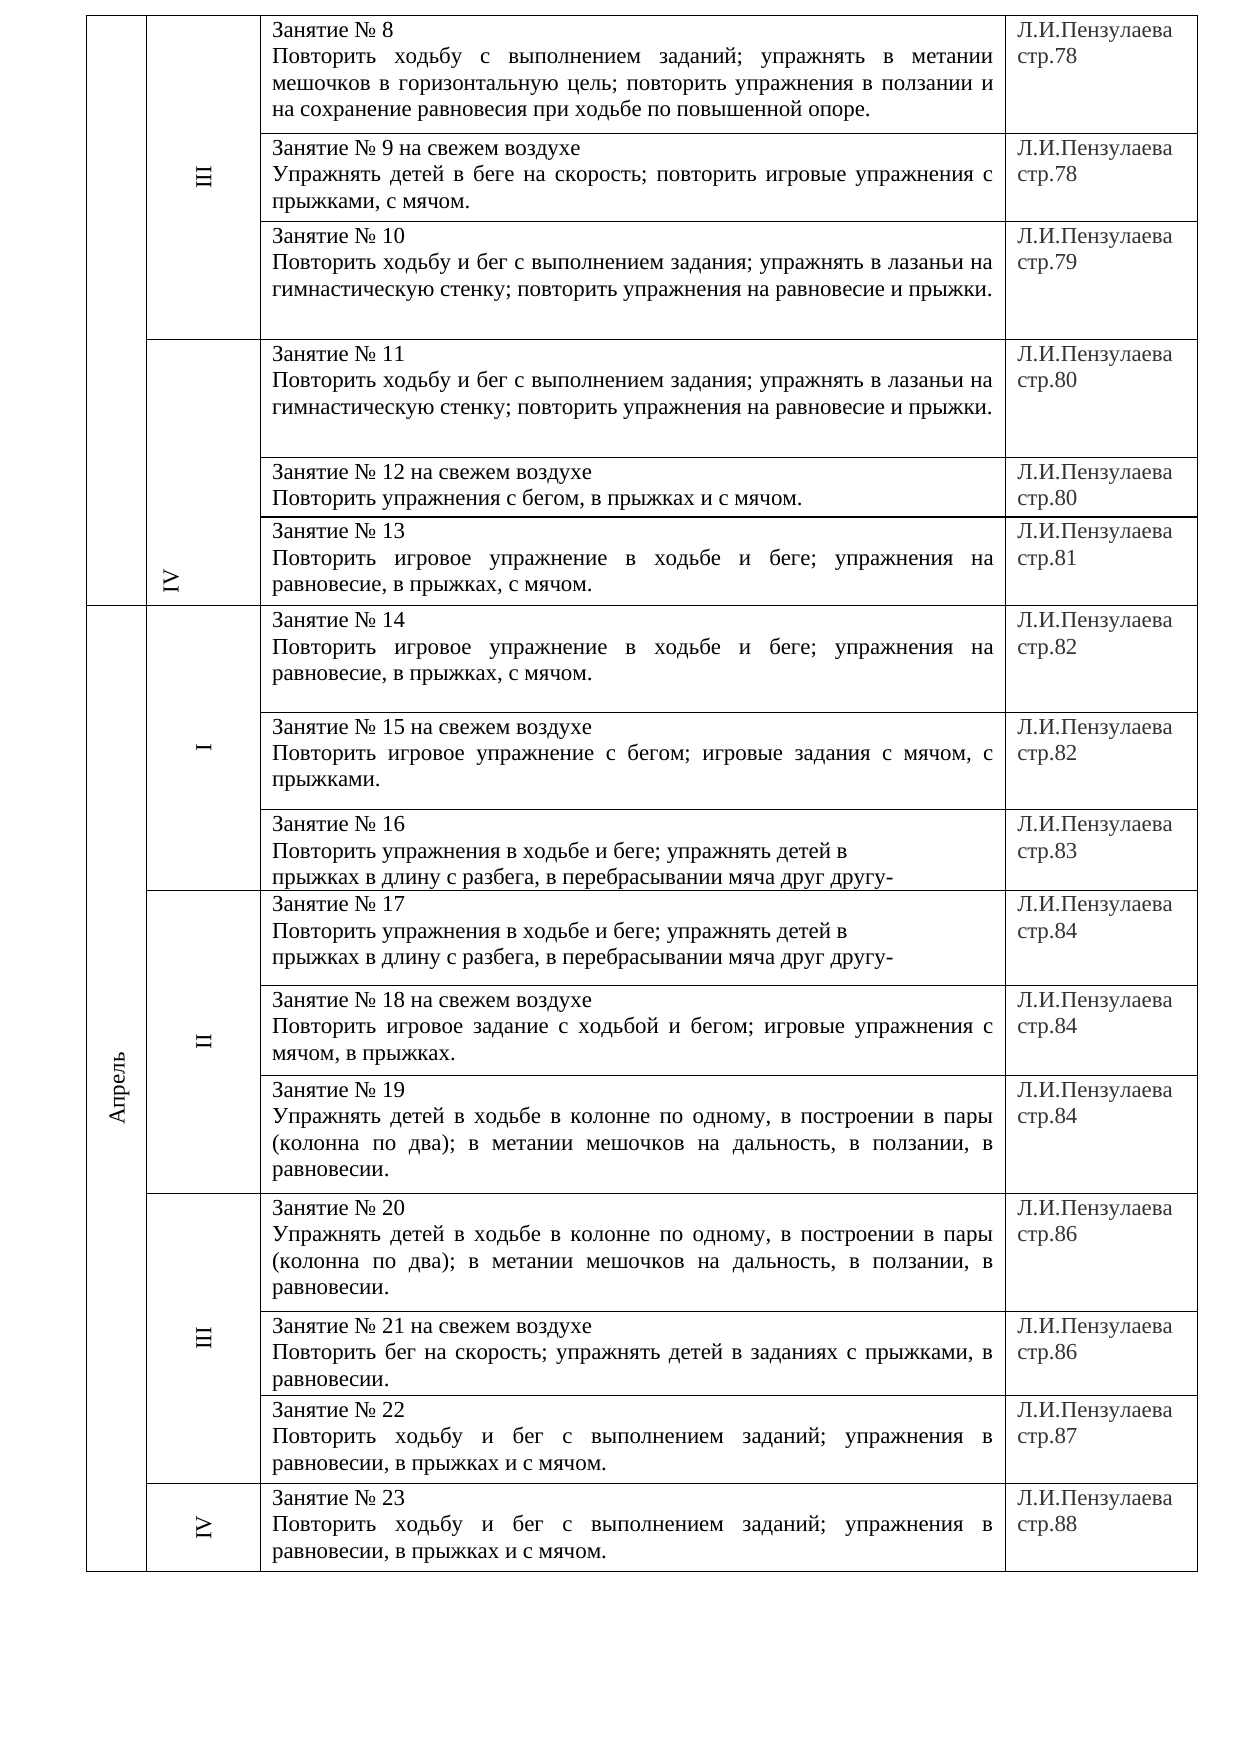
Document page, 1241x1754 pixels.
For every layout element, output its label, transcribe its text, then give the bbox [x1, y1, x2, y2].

table_cell Занятие № 18 на свежем воздухе Повторить игровое задание с ходьбой и бегом; игровые упражнения с мячом, в прыжках. [261, 986, 1005, 1075]
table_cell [1006, 1484, 1197, 1571]
table_cell Л.И.Пензулаева стр.87 [1006, 1396, 1197, 1483]
table_cell Занятие № 10 Повторить ходьбу и бег с выполнением задания; упражнять в лазаньи на гимнастическую стенку; повторить упражнения на равновесие и прыжки. [261, 222, 1005, 339]
table_cell Л.И.Пензулаева стр.79 [1006, 222, 1197, 339]
table_cell Л.И.Пензулаева стр.80 [1006, 340, 1197, 457]
table_cell Занятие № 11 Повторить ходьбу и бег с выполнением задания; упражнять в лазаньи на гимнастическую стенку; повторить упражнения на равновесие и прыжки. [261, 340, 1005, 457]
table_cell Л.И.Пензулаева стр.80 [1006, 458, 1197, 516]
table_cell Занятие № 19 Упражнять детей в ходьбе в колонне по одному, в построении в пары (колонна по два); в метании мешочков на дальность, в ползании, в равновесии. [261, 1076, 1005, 1193]
table_cell Занятие № 17 Повторить упражнения в ходьбе и беге; упражнять детей в прыжках в длину с разбега, в перебрасывании мяча друг другу- [261, 891, 1005, 985]
table_cell IV [147, 340, 260, 605]
table_cell Занятие № 13 Повторить игровое упражнение в ходьбе и беге; упражнения на равновесие, в прыжках, с мячом. [261, 518, 1005, 605]
table_cell Занятие № 20 Упражнять детей в ходьбе в колонне по одному, в построении в пары (колонна по два); в метании мешочков на дальность, в ползании, в равновесии. [261, 1194, 1005, 1311]
table_cell Л.И.Пензулаева стр.82 [1006, 606, 1197, 712]
table_cell III [147, 16, 260, 339]
table_cell Занятие № 14 Повторить игровое упражнение в ходьбе и беге; упражнения на равновесие, в прыжках, с мячом. [261, 606, 1005, 712]
table_cell I [147, 606, 260, 889]
table_cell II [147, 891, 260, 1193]
table_cell Л.И.Пензулаева стр.78 [1006, 16, 1197, 133]
table_cell Занятие № 21 на свежем воздухе Повторить бег на скорость; упражнять детей в заданиях с прыжками, в равновесии. [261, 1312, 1005, 1395]
table_cell Занятие № 12 на свежем воздухе Повторить упражнения с бегом, в прыжках и с мячом. [261, 458, 1005, 516]
table_cell Л.И.Пензулаева стр.84 [1006, 891, 1197, 985]
table_cell Занятие № 9 на свежем воздухе Упражнять детей в беге на скорость; повторить игровые упражнения с прыжками, с мячом. [261, 134, 1005, 221]
table_cell Л.И.Пензулаева стр.84 [1006, 986, 1197, 1075]
table_cell Занятие № 22 Повторить ходьбу и бег с выполнением заданий; упражнения в равновесии, в прыжках и с мячом. [261, 1396, 1005, 1483]
table_cell Занятие № 23 Повторить ходьбу и бег с выполнением заданий; упражнения в равновесии, в прыжках и с мячом. [261, 1484, 1005, 1571]
table_cell IV [147, 1484, 260, 1571]
table_cell III [147, 1194, 260, 1483]
table_cell Л.И.Пензулаева стр.86 [1006, 1312, 1197, 1395]
table_cell Апрель [87, 606, 146, 1571]
table_cell Л.И.Пензулаева стр.86 [1006, 1194, 1197, 1311]
table_cell Занятие № 16 Повторить упражнения в ходьбе и беге; упражнять детей в прыжках в длину с разбега, в перебрасывании мяча друг другу- [261, 810, 1005, 889]
table_cell Л.И.Пензулаева стр.82 [1006, 713, 1197, 809]
table_cell Л.И.Пензулаева стр.78 [1006, 134, 1197, 221]
table_cell Занятие № 8 Повторить ходьбу с выполнением заданий; упражнять в метании мешочков в горизонтальную цель; повторить упражнения в ползании и на сохранение равновесия при ходьбе по повышенной опоре. [261, 16, 1005, 133]
table_cell Л.И.Пензулаева стр.81 [1006, 518, 1197, 605]
table_cell Л.И.Пензулаева стр.84 [1006, 1076, 1197, 1193]
table_cell Занятие № 15 на свежем воздухе Повторить игровое упражнение с бегом; игровые задания с мячом, с прыжками. [261, 713, 1005, 809]
table_cell Л.И.Пензулаева стр.83 [1006, 810, 1197, 889]
